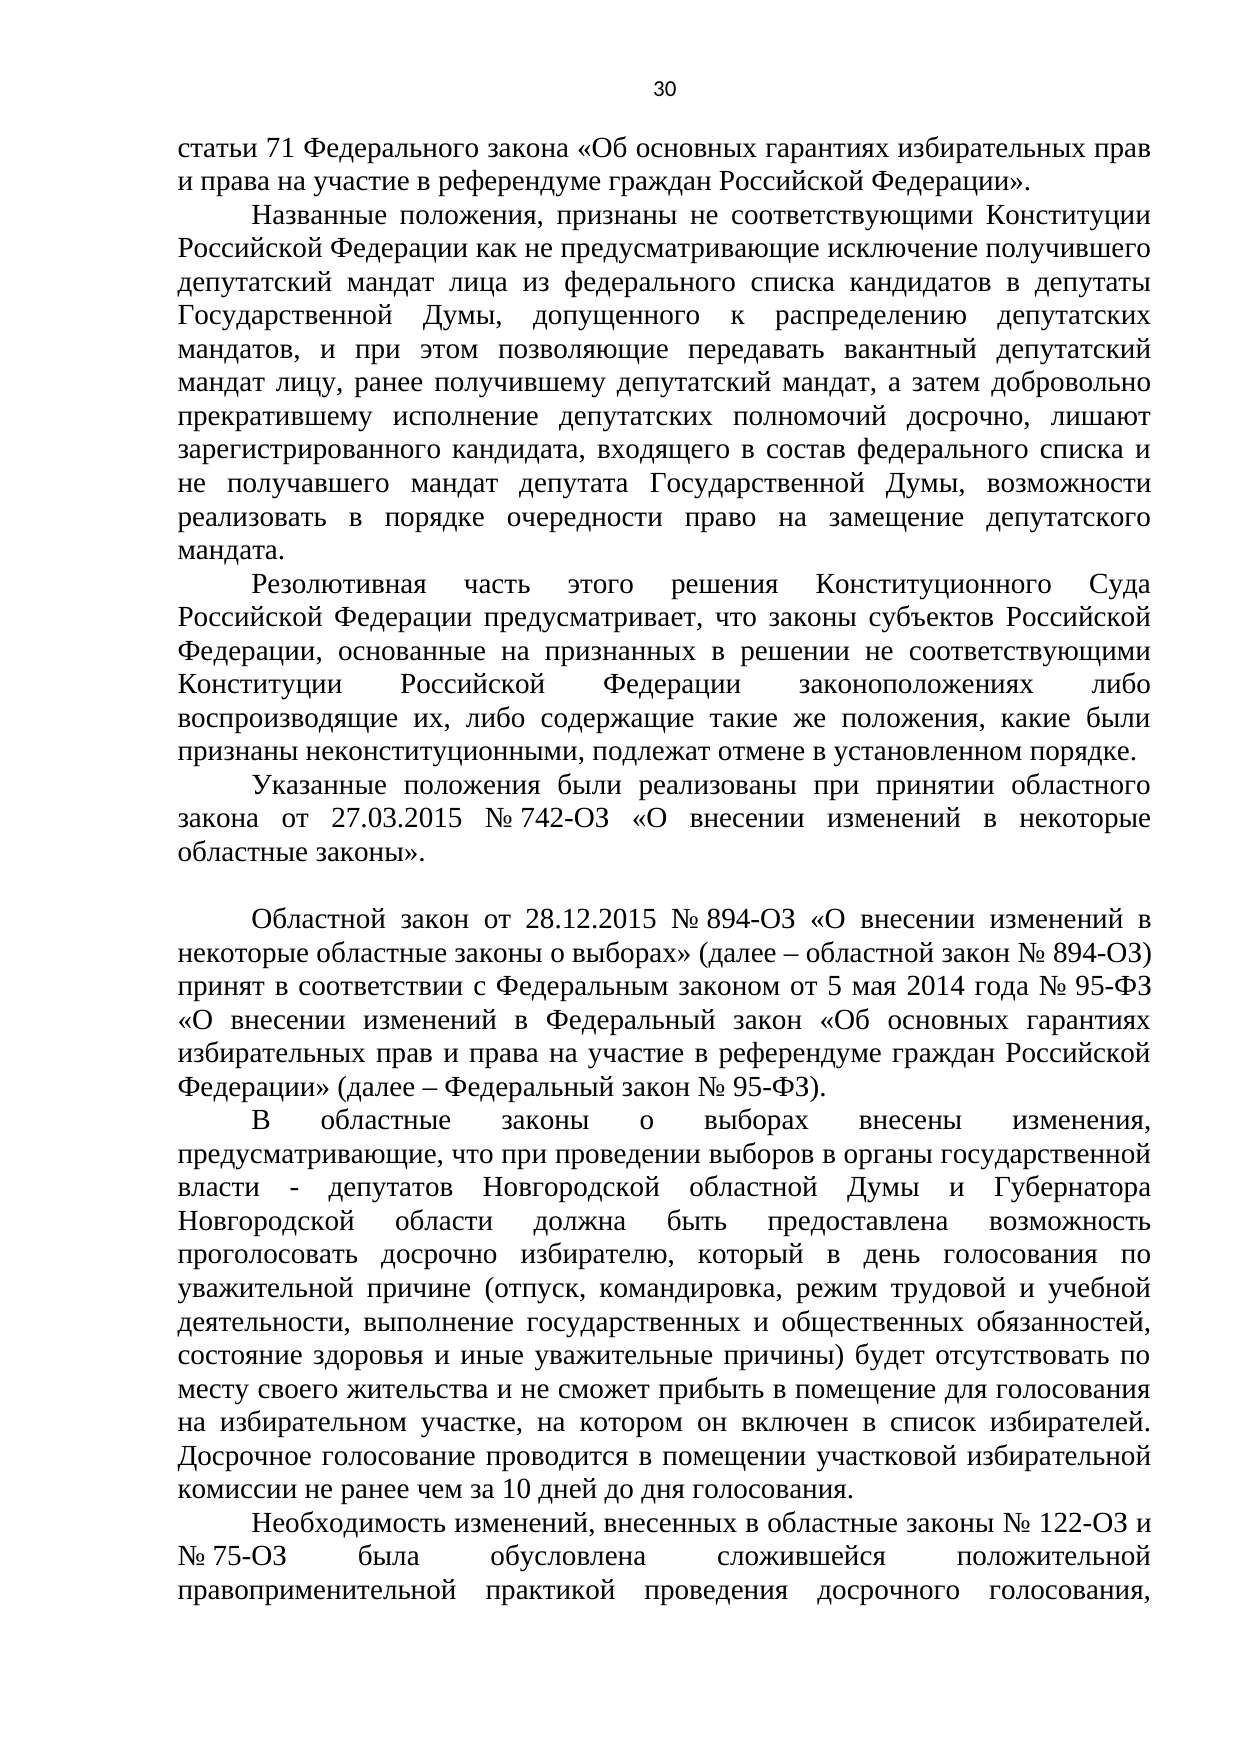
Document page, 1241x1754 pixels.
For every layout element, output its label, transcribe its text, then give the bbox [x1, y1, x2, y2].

text Областной закон от 28.12.2015 № 894-ОЗ «О внесении изменений в некоторые областные законы о выборах» (далее – областной закон № 894-ОЗ) принят в соответствии с Федеральным законом от 5 мая 2014 года № 95-ФЗ «О внесении изменений в Федеральный закон «Об основных гарантиях избирательных прав и права на участие в референдуме граждан Российской Федерации» (далее – Федеральный закон № 95-ФЗ). [177, 901, 1152, 1102]
text Указанные положения были реализованы при принятии областного закона от 27.03.2015 № 742-ОЗ «О внесении изменений в некоторые областные законы». [177, 767, 1152, 868]
text Названные положения, признаны не соответствующими Конституции Российской Федерации как не предусматривающие исключение получившего депутатский мандат лица из федерального списка кандидатов в депутаты Государственной Думы, допущенного к распределению депутатских мандатов, и при этом позволяющие передавать вакантный депутатский мандат лицу, ранее получившему депутатский мандат, а затем добровольно прекратившему исполнение депутатских полномочий досрочно, лишают зарегистрированного кандидата, входящего в состав федерального списка и не получавшего мандат депутата Государственной Думы, возможности реализовать в порядке очередности право на замещение депутатского мандата. [177, 197, 1152, 566]
text Резолютивная часть этого решения Конституционного Суда Российской Федерации предусматривает, что законы субъектов Российской Федерации, основанные на признанных в решении не соответствующими Конституции Российской Федерации законоположениях либо воспроизводящие их, либо содержащие такие же положения, какие были признаны неконституционными, подлежат отмене в установленном порядке. [177, 566, 1152, 767]
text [177, 1505, 1152, 1606]
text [177, 130, 1152, 197]
text В областные законы о выборах внесены изменения, предусматривающие, что при проведении выборов в органы государственной власти - депутатов Новгородской областной Думы и Губернатора Новгородской области должна быть предоставлена возможность проголосовать досрочно избирателю, который в день голосования по уважительной причине (отпуск, командировка, режим трудовой и учебной деятельности, выполнение государственных и общественных обязанностей, состояние здоровья и иные уважительные причины) будет отсутствовать по месту своего жительства и не сможет прибыть в помещение для голосования на избирательном участке, на котором он включен в список избирателей. Досрочное голосование проводится в помещении участковой избирательной комиссии не ранее чем за 10 дней до дня голосования. [177, 1102, 1152, 1505]
